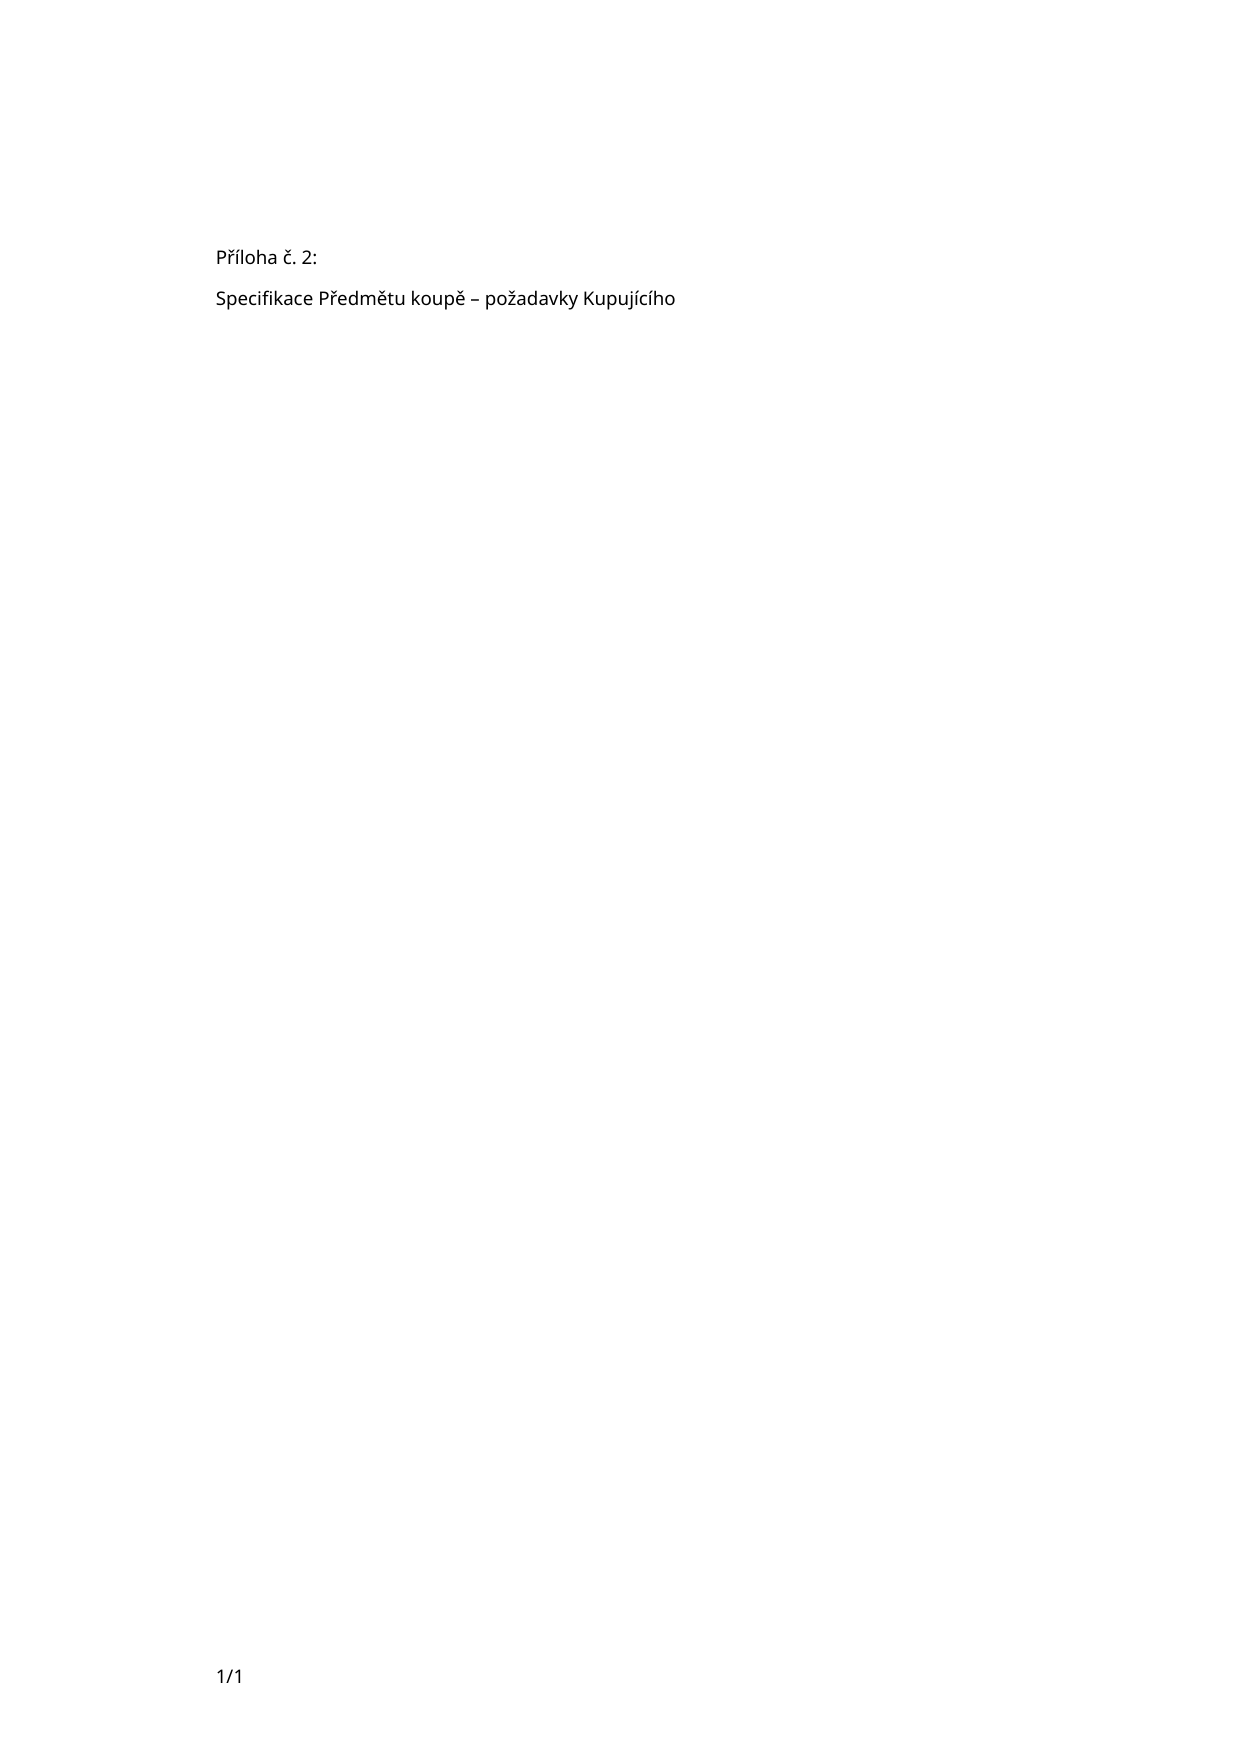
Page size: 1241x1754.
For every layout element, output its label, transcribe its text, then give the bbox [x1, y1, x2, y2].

text Specifikace Předmětu koupě – požadavky Kupujícího [216, 285, 1152, 310]
text Příloha č. 2: [216, 244, 1152, 270]
